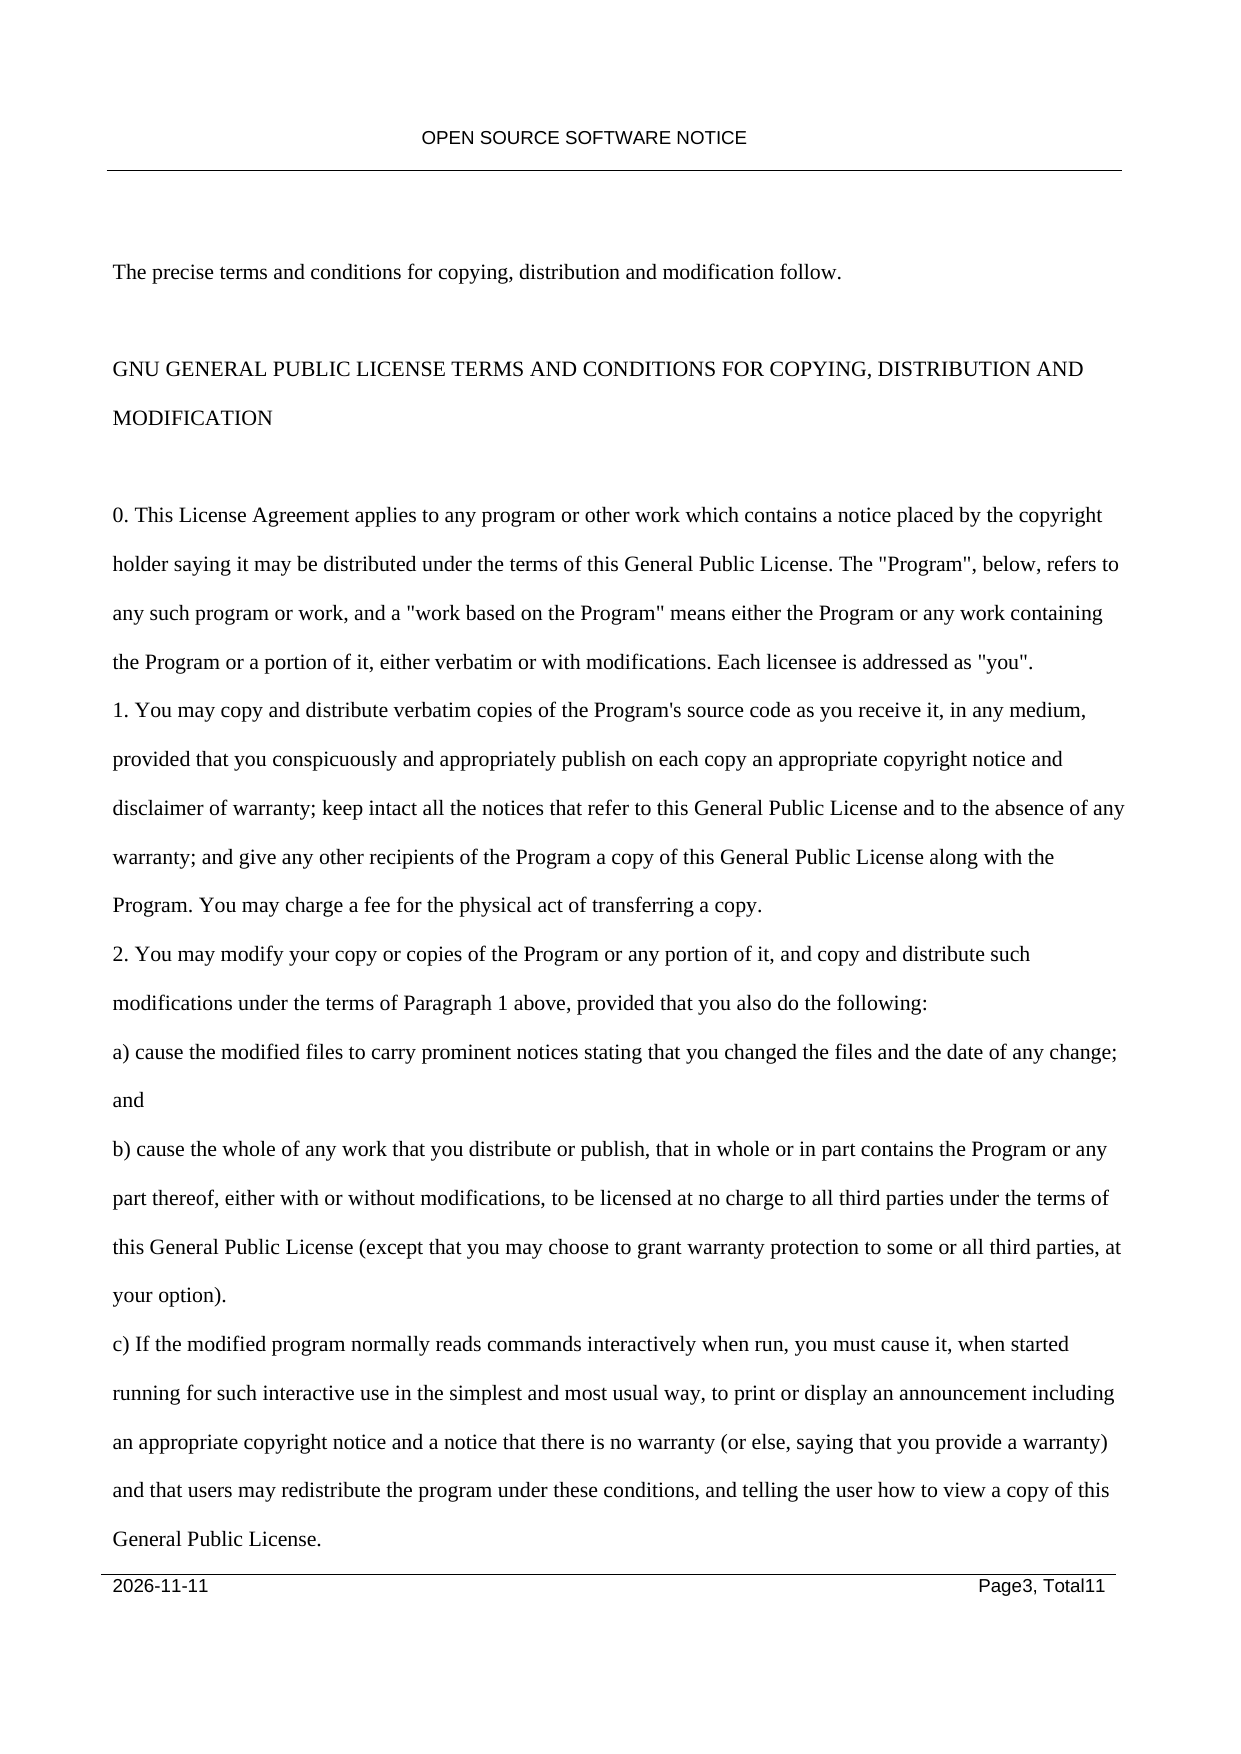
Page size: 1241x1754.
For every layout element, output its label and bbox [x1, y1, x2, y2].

text [112, 206, 1128, 1555]
